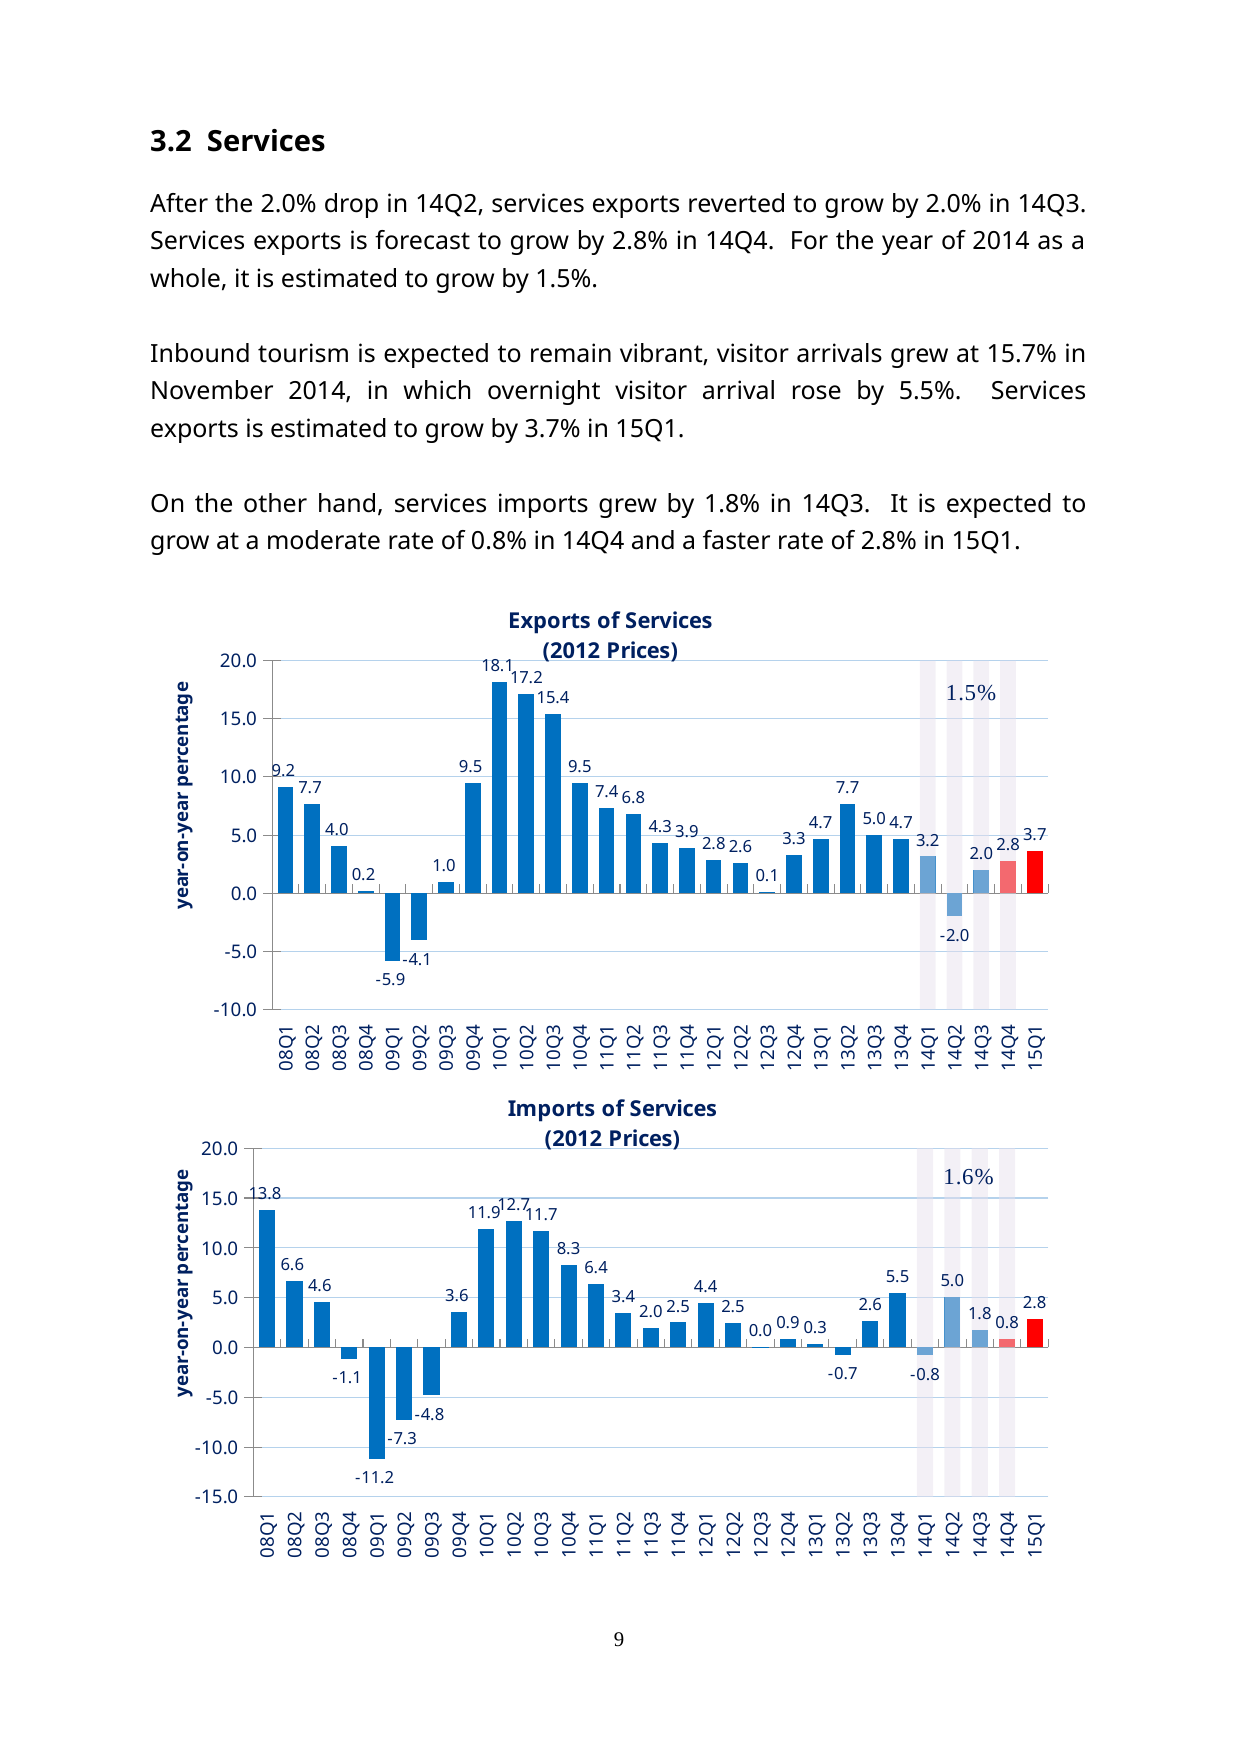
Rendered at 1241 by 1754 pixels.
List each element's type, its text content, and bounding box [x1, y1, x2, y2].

text On the other hand, services imports grew by 1.8% in 14Q3. It is expected to grow at a moderate rate of 0.8% in 14Q4 and a faster rate of 2.8% in 15Q1. [150, 483, 1087, 558]
subtitle 3.2 Services [150, 102, 1087, 177]
text After the 2.0% drop in 14Q2, services exports reverted to grow by 2.0% in 14Q3. Services exports is forecast to grow by 2.8% in 14Q4. For the year of 2014 as a whole, it is estimated to grow by 1.5%. [150, 183, 1087, 296]
text Inbound tourism is expected to remain vibrant, visitor arrivals grew at 15.7% in November 2014, in which overnight visitor arrival rose by 5.5%. Services exports is estimated to grow by 3.7% in 15Q1. [150, 333, 1087, 446]
